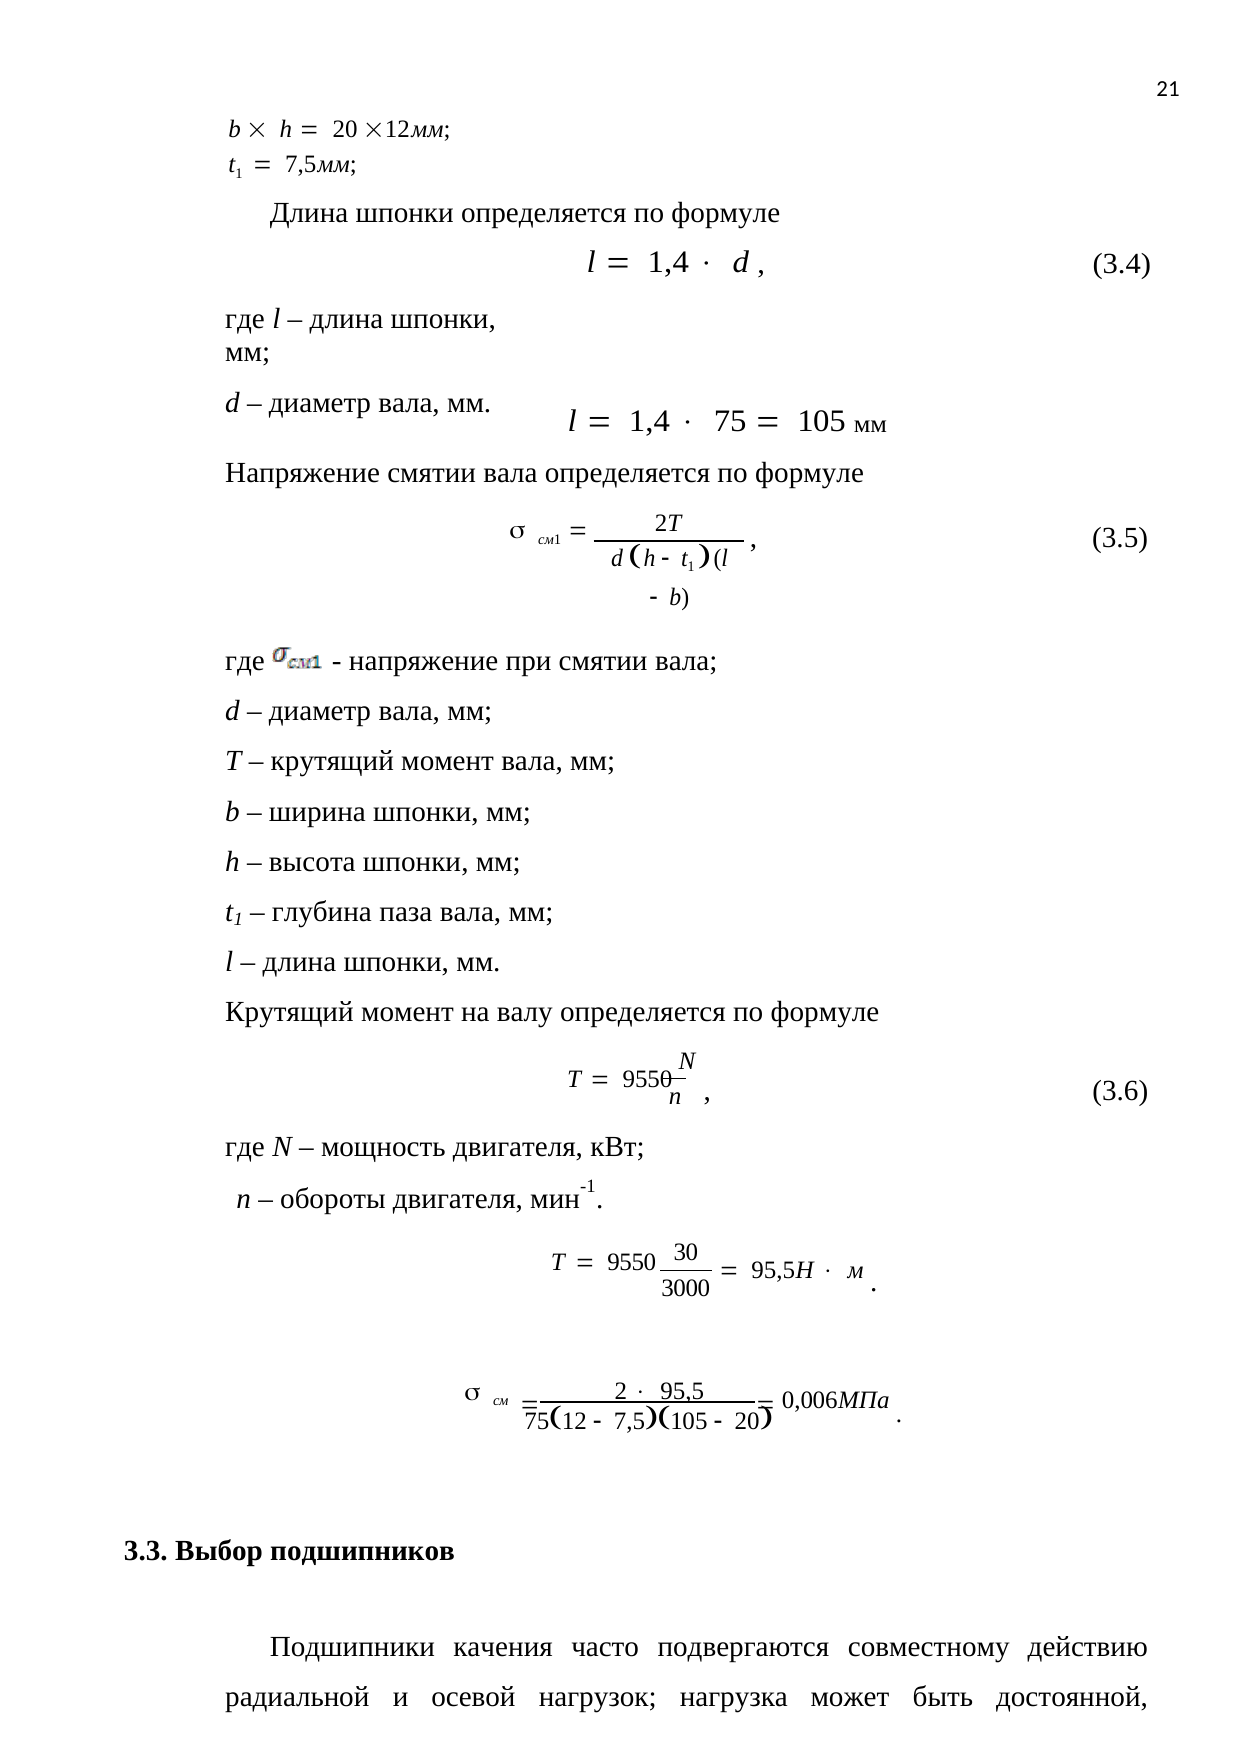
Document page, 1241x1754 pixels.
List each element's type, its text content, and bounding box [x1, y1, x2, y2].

text d h t1 (l b) [595, 537, 743, 616]
text см [175, 1382, 508, 1411]
subtitle l 1,4 75 105 мм [567, 402, 1192, 438]
subtitle Выбор подшипников [124, 1533, 1192, 1566]
text где N – мощность двигателя, кВт; [225, 1129, 656, 1162]
text Напряжение смятии вала определяется по формуле [225, 455, 1192, 489]
text , (3.5) [749, 520, 1192, 554]
text l 1,4 d , (3.4) [586, 243, 1192, 280]
text Крутящий момент на валу определяется по формуле [225, 994, 1192, 1028]
text b – ширина шпонки, мм; [225, 794, 1192, 827]
text 30 [661, 1237, 711, 1266]
text 95,5Н м . [719, 1251, 1192, 1298]
text t1 7,5мм; [228, 149, 1192, 181]
text n – обороты двигателя, мин-1. [236, 1175, 656, 1214]
text 7512 7,5105 20 [520, 1408, 776, 1435]
text где l – длина шпонки, мм; [225, 301, 548, 368]
text см1  [175, 521, 588, 550]
text T 9550 N , (3.6) [567, 1046, 1192, 1107]
text d – диаметр вала, мм; [225, 693, 1192, 727]
text t1 – глубина паза вала, мм; [225, 894, 1192, 929]
text  2 95,5  [519, 1368, 776, 1408]
text где - напряжение при смятии вала; [225, 636, 1192, 676]
text 3000 [661, 1273, 711, 1301]
text T 9550 [175, 1247, 656, 1275]
text 0,006МПа . [782, 1386, 1192, 1427]
text l – длина шпонки, мм. [225, 944, 1192, 978]
text Длина шпонки определяется по формуле [269, 195, 1192, 228]
text b h 20 12мм; [228, 114, 1192, 142]
picture [272, 635, 325, 670]
text T – крутящий момент вала, мм; [225, 743, 1192, 777]
text Подшипники качения часто подвергаются совместному действию радиальной и осевой нагрузок; нагрузка может быть достоянной, [225, 1629, 1149, 1712]
text h – высота шпонки, мм; [225, 844, 1192, 878]
text 2Т [592, 508, 743, 537]
text d – диаметр вала, мм. [225, 385, 548, 418]
